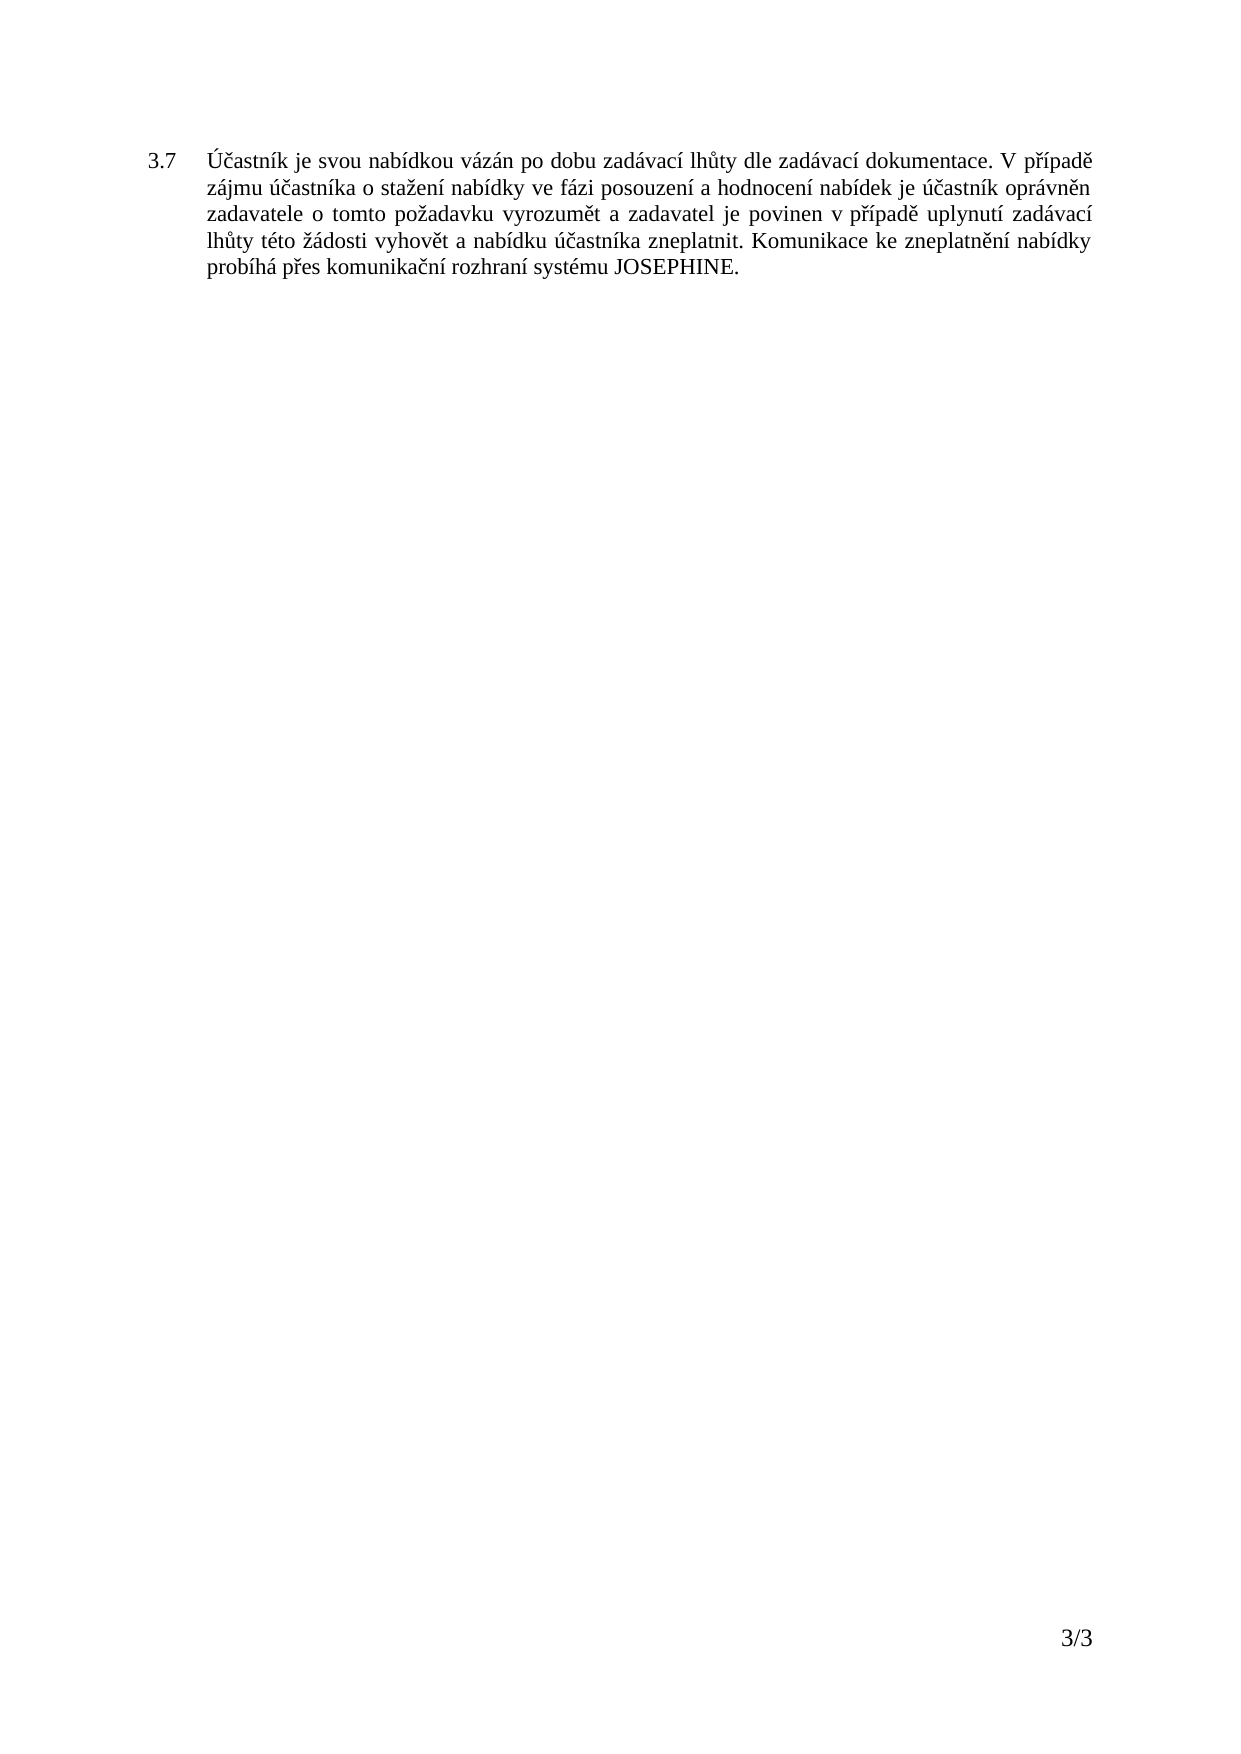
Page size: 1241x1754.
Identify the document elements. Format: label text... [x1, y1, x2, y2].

text 3.7 Účastník je svou nabídkou vázán po dobu zadávací lhůty dle zadávací dokumentace. V případě zájmu účastníka o stažení nabídky ve fázi posouzení a hodnocení nabídek je účastník oprávněn zadavatele o tomto požadavku vyrozumět a zadavatel je povinen v případě uplynutí zadávací lhůty této žádosti vyhovět a nabídku účastníka zneplatnit. Komunikace ke zneplatnění nabídky probíhá přes komunikační rozhraní systému JOSEPHINE. [148, 148, 1093, 279]
